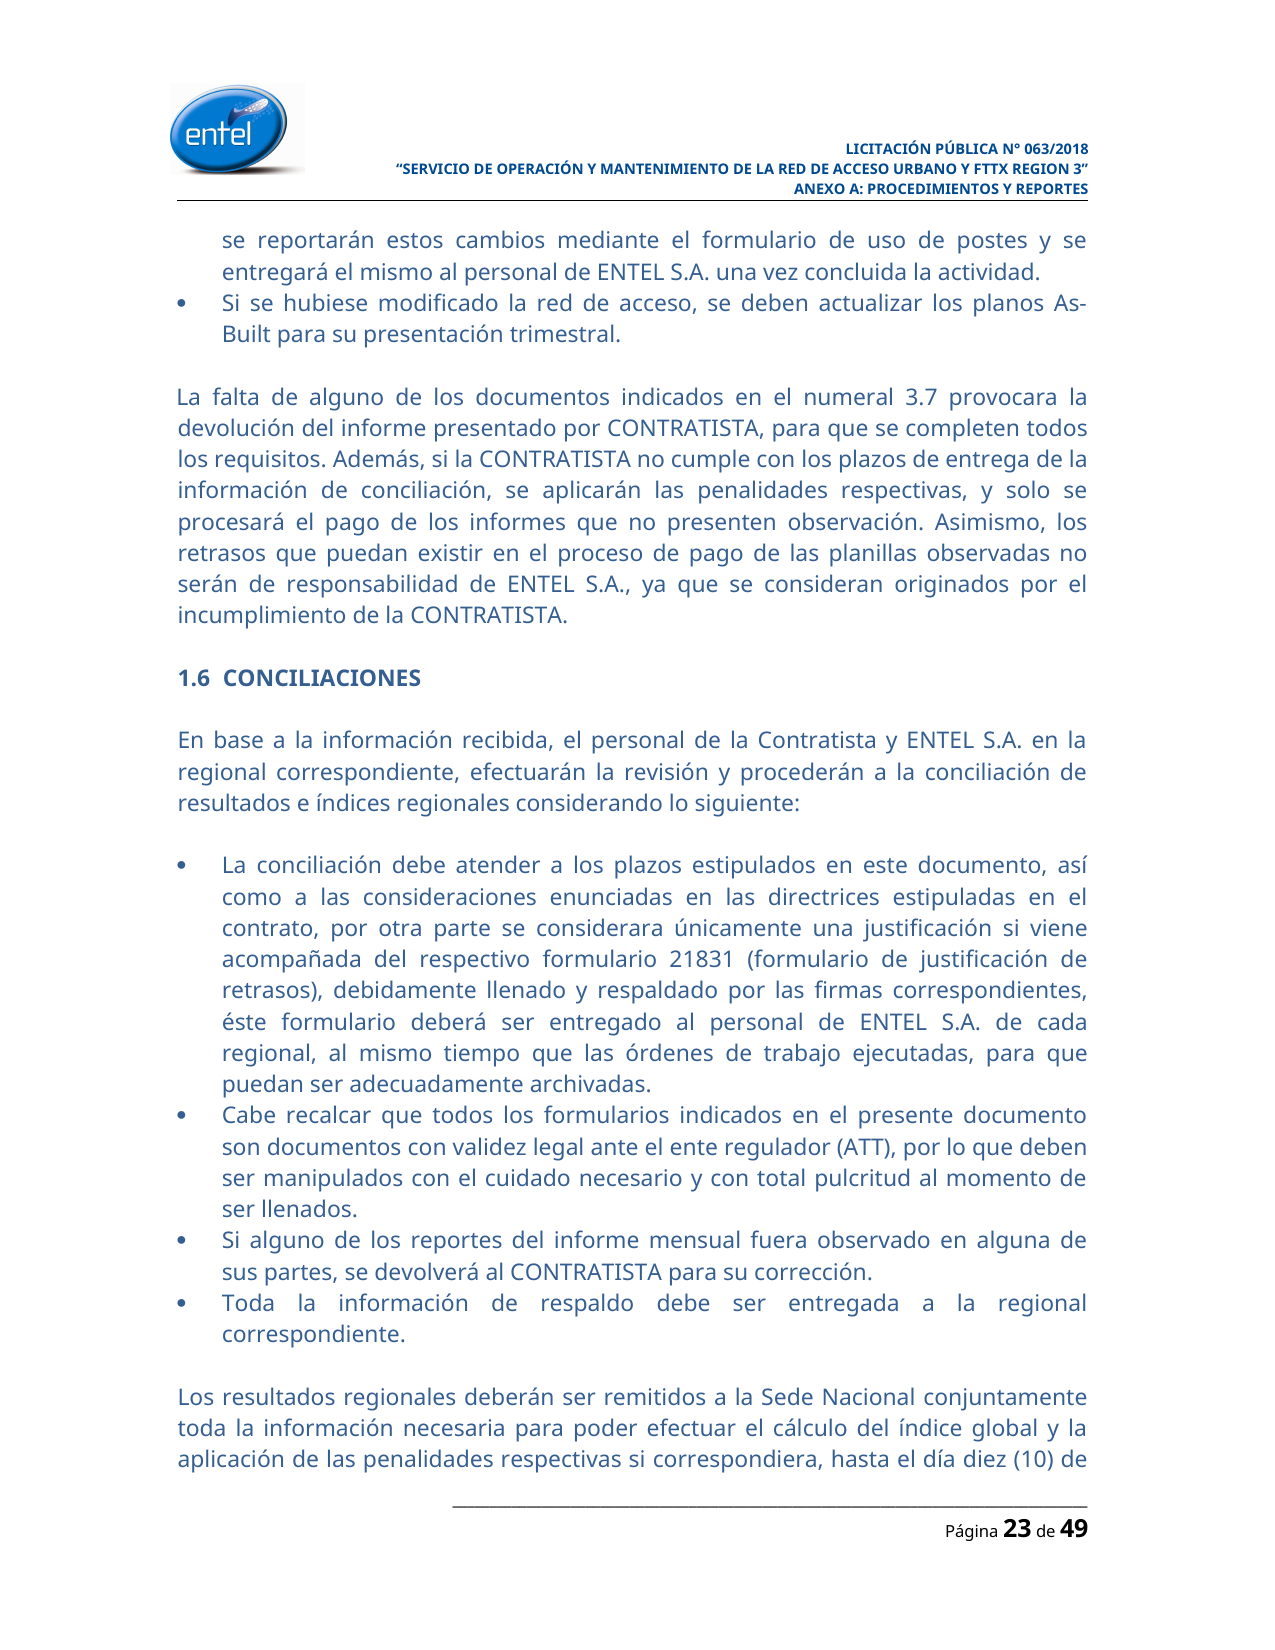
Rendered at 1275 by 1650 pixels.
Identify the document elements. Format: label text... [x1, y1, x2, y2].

list Toda la información de respaldo debe ser entregada a la regional correspondiente. [177, 1287, 1088, 1349]
list Cabe recalcar que todos los formularios indicados en el presente documento son documentos con validez legal ante el ente regulador (ATT), por lo que deben ser manipulados con el cuidado necesario y con total pulcritud al momento de ser llenados. [177, 1099, 1088, 1224]
text La falta de alguno de los documentos indicados en el numeral 3.7 provocara la devolución del informe presentado por CONTRATISTA, para que se completen todos los requisitos. Además, si la CONTRATISTA no cumple con los plazos de entrega de la información de conciliación, se aplicarán las penalidades respectivas, y solo se procesará el pago de los informes que no presenten observación. Asimismo, los retrasos que puedan existir en el proceso de pago de las planillas observadas no serán de responsabilidad de ENTEL S.A., ya que se consideran originados por el incumplimiento de la CONTRATISTA. [176, 380, 1088, 630]
list Si se hubiese modificado la red de acceso, se deben actualizar los planos As-Built para su presentación trimestral. [177, 287, 1088, 349]
picture [169, 83, 305, 175]
subtitle CONCILIACIONES [177, 662, 1088, 693]
list La conciliación debe atender a los plazos estipulados en este documento, así como a las consideraciones enunciadas en las directrices estipuladas en el contrato, por otra parte se considerara únicamente una justificación si viene acompañada del respectivo formulario 21831 (formulario de justificación de retrasos), debidamente llenado y respaldado por las firmas correspondientes, éste formulario deberá ser entregado al personal de ENTEL S.A. de cada regional, al mismo tiempo que las órdenes de trabajo ejecutadas, para que puedan ser adecuadamente archivadas. [177, 849, 1088, 1099]
text En base a la información recibida, el personal de la Contratista y ENTEL S.A. en la regional correspondiente, efectuarán la revisión y procederán a la conciliación de resultados e índices regionales considerando lo siguiente: [177, 724, 1088, 818]
list Si alguno de los reportes del informe mensual fuera observado en alguna de sus partes, se devolverá al CONTRATISTA para su corrección. [177, 1224, 1088, 1287]
